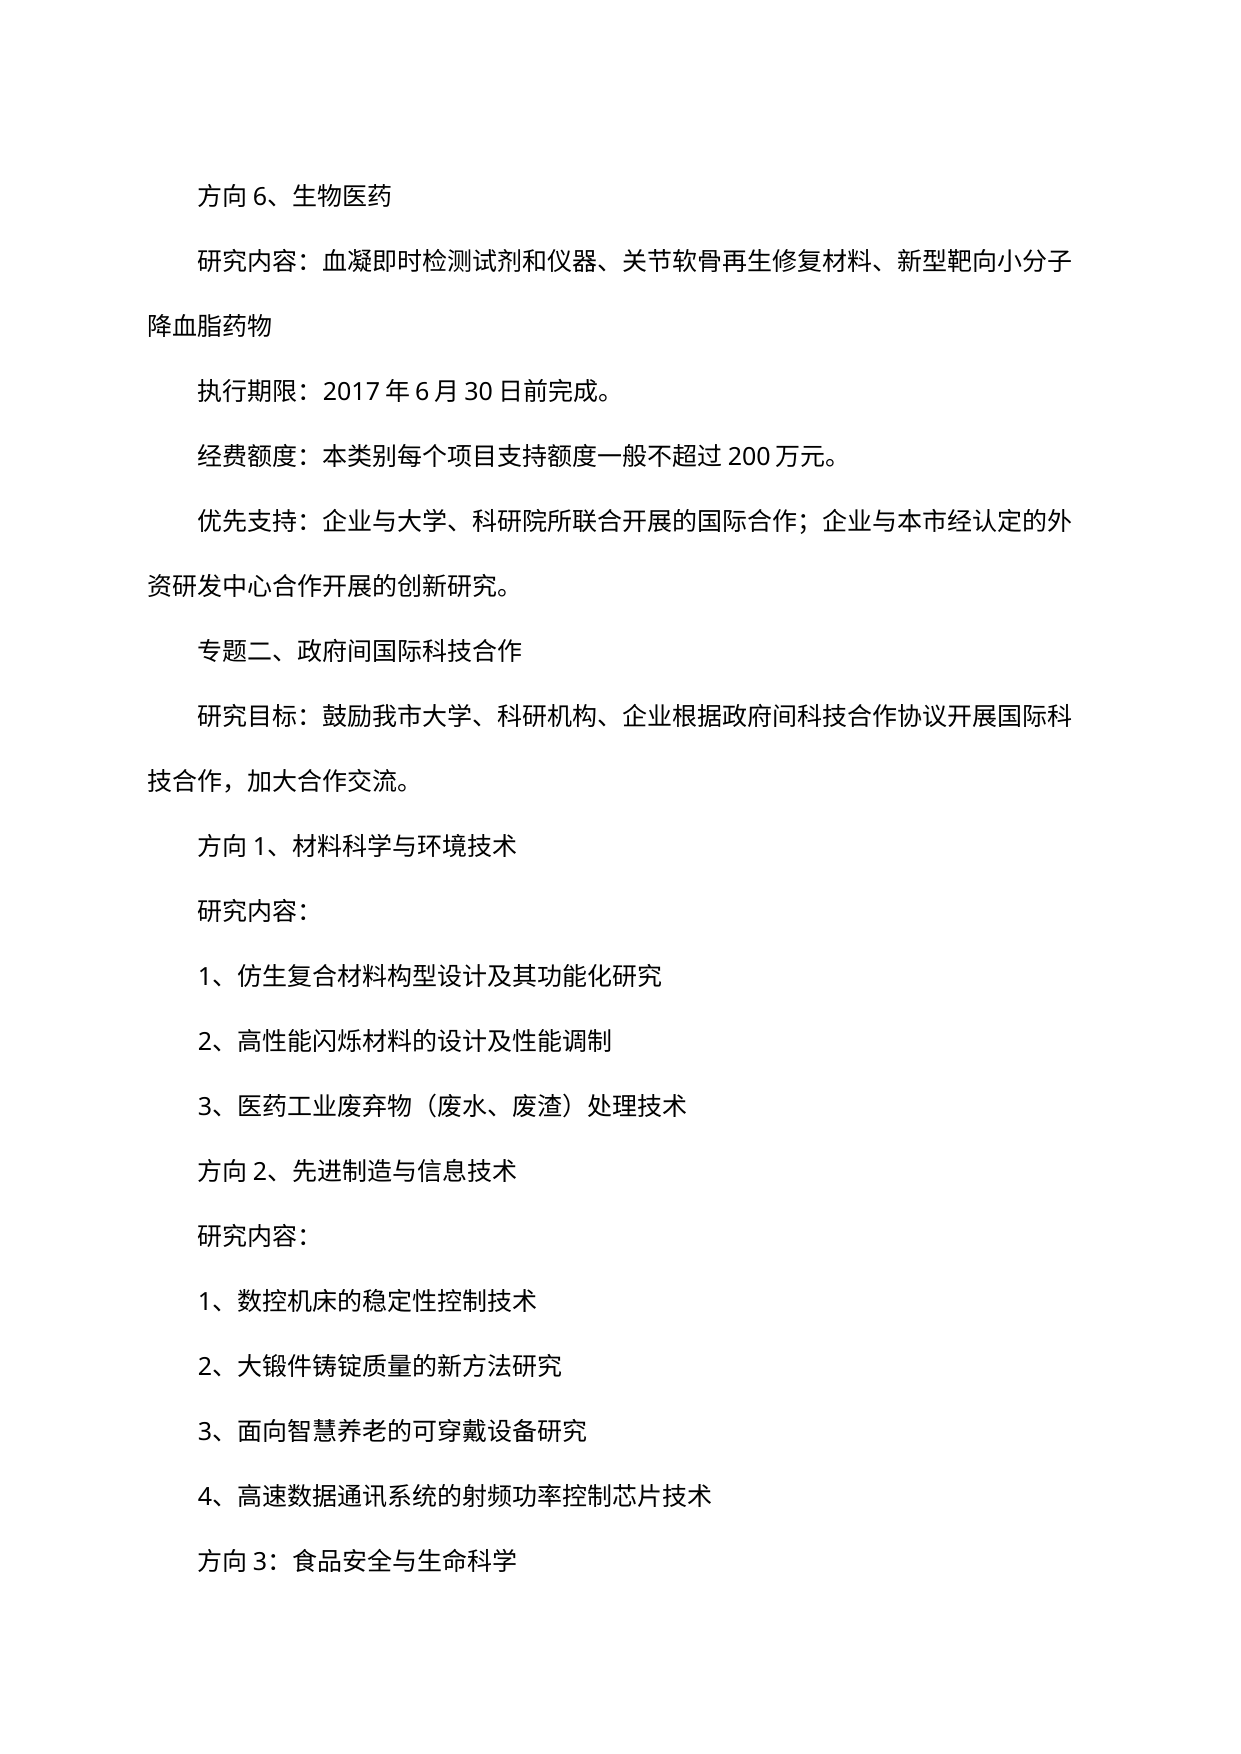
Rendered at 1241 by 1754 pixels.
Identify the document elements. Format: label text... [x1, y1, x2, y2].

text 优先支持：企业与大学、科研院所联合开展的国际合作；企业与本市经认定的外资研发中心合作开展的创新研究。 [148, 487, 1092, 617]
text 方向2、先进制造与信息技术 [148, 1137, 1092, 1202]
text 执行期限：2017年6月30日前完成。 [148, 357, 1092, 422]
text 方向6、生物医药 [148, 162, 1092, 227]
text 方向3：食品安全与生命科学 [148, 1527, 1092, 1592]
text 研究内容： [148, 877, 1092, 942]
text 1、仿生复合材料构型设计及其功能化研究 [148, 942, 1092, 1007]
text 研究目标：鼓励我市大学、科研机构、企业根据政府间科技合作协议开展国际科技合作，加大合作交流。 [148, 682, 1092, 812]
text 研究内容： [148, 1202, 1092, 1267]
text 2、大锻件铸锭质量的新方法研究 [148, 1332, 1092, 1397]
text 3、医药工业废弃物（废水、废渣）处理技术 [148, 1072, 1092, 1137]
text 2、高性能闪烁材料的设计及性能调制 [148, 1007, 1092, 1072]
text 研究内容：血凝即时检测试剂和仪器、关节软骨再生修复材料、新型靶向小分子降血脂药物 [148, 227, 1092, 357]
text 4、高速数据通讯系统的射频功率控制芯片技术 [148, 1462, 1092, 1527]
text 3、面向智慧养老的可穿戴设备研究 [148, 1397, 1092, 1462]
text 1、数控机床的稳定性控制技术 [148, 1267, 1092, 1332]
text 方向1、材料科学与环境技术 [148, 812, 1092, 877]
text 经费额度：本类别每个项目支持额度一般不超过200万元。 [148, 422, 1092, 487]
text 专题二、政府间国际科技合作 [148, 617, 1092, 682]
